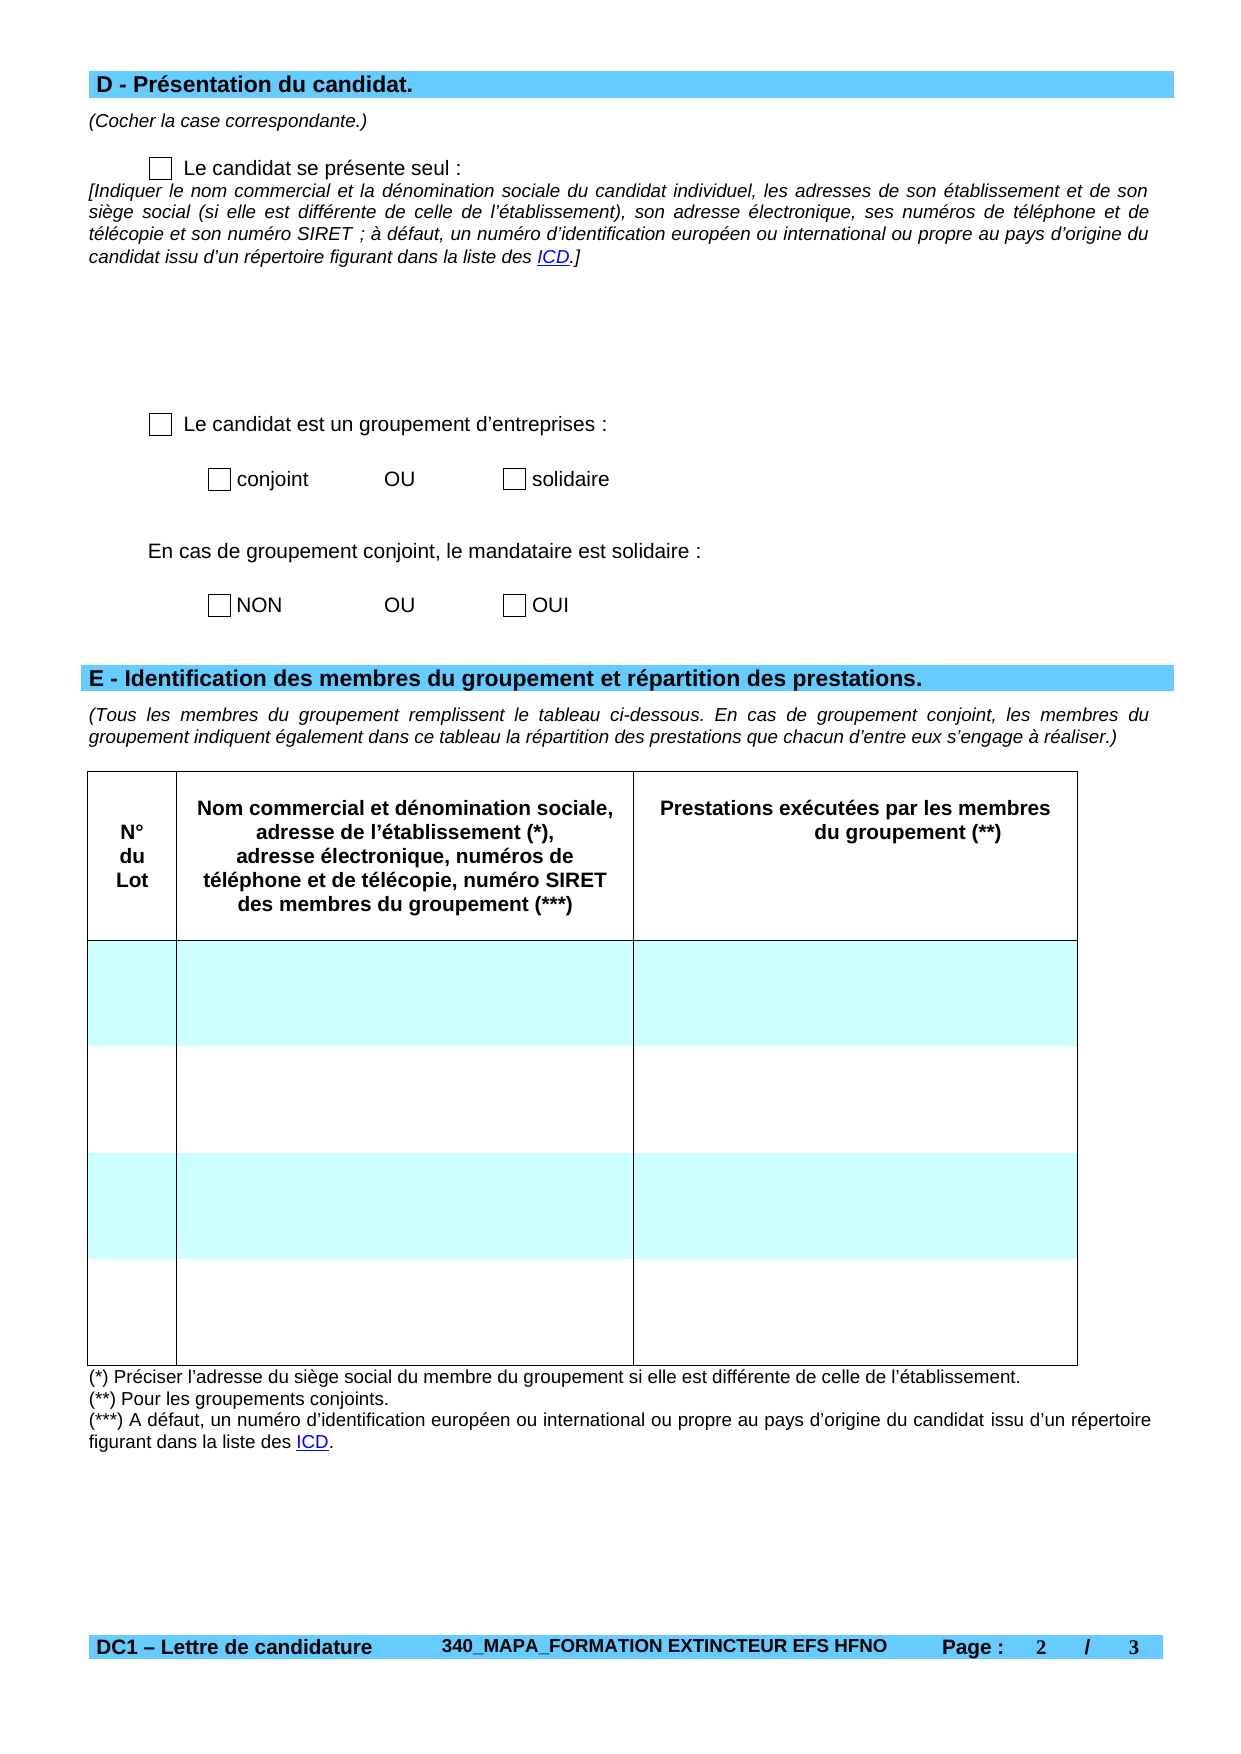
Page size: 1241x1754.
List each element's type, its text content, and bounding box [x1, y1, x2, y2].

table_cell [634, 1259, 1077, 1365]
table_cell [88, 1153, 176, 1259]
table_header N° du Lot [88, 772, 176, 940]
text En cas de groupement conjoint, le mandataire est solidaire : [89, 539, 1152, 563]
table_header Prestations exécutées par les membres du groupement (**) [634, 772, 1077, 940]
text (**) Pour les groupements conjoints. [89, 1388, 1152, 1409]
table_cell [177, 1046, 633, 1152]
table_cell [177, 941, 633, 1046]
table_cell [177, 1153, 633, 1259]
table_cell [634, 1153, 1077, 1259]
text [Indiquer le nom commercial et la dénomination sociale du candidat individuel, les adresses de son établissement et de son siège social (si elle est différente de celle de l’établissement), son adresse électronique, ses numéros de téléphone et de télécopie et son numéro SIRET ; à défaut, un numéro d’identification européen ou international ou propre au pays d’origine du candidat issu d’un répertoire figurant dans la liste des ICD.] [89, 180, 1152, 268]
text conjoint OU solidaire [148, 467, 1152, 491]
text NON OU OUI [148, 593, 1152, 617]
table_cell [634, 1046, 1077, 1152]
table_header Nom commercial et dénomination sociale, adresse de l’établissement (*), adresse électronique, numéros de téléphone et de télécopie, numéro SIRET des membres du groupement (***) [177, 772, 633, 940]
table_cell [88, 1259, 176, 1365]
text (***) A défaut, un numéro d’identification européen ou international ou propre au pays d’origine du candidat issu d’un répertoire figurant dans la liste des ICD. [89, 1409, 1152, 1452]
text Le candidat se présente seul : [148, 156, 1152, 180]
text (*) Préciser l’adresse du siège social du membre du groupement si elle est différente de celle de l’établissement. [89, 1366, 1152, 1388]
table_cell [88, 1046, 176, 1152]
text (Tous les membres du groupement remplissent le tableau ci-dessous. En cas de groupement conjoint, les membres du groupement indiquent également dans ce tableau la répartition des prestations que chacun d’entre eux s’engage à réaliser.) [89, 704, 1152, 747]
table_header D - Présentation du candidat. [89, 71, 1174, 98]
table_cell [88, 941, 176, 1046]
text Le candidat est un groupement d’entreprises : [89, 412, 1152, 436]
table_cell [177, 1259, 633, 1365]
table_header E - Identification des membres du groupement et répartition des prestations. [81, 665, 1174, 691]
text (Cocher la case correspondante.) [89, 110, 1152, 132]
table_cell [634, 941, 1077, 1046]
